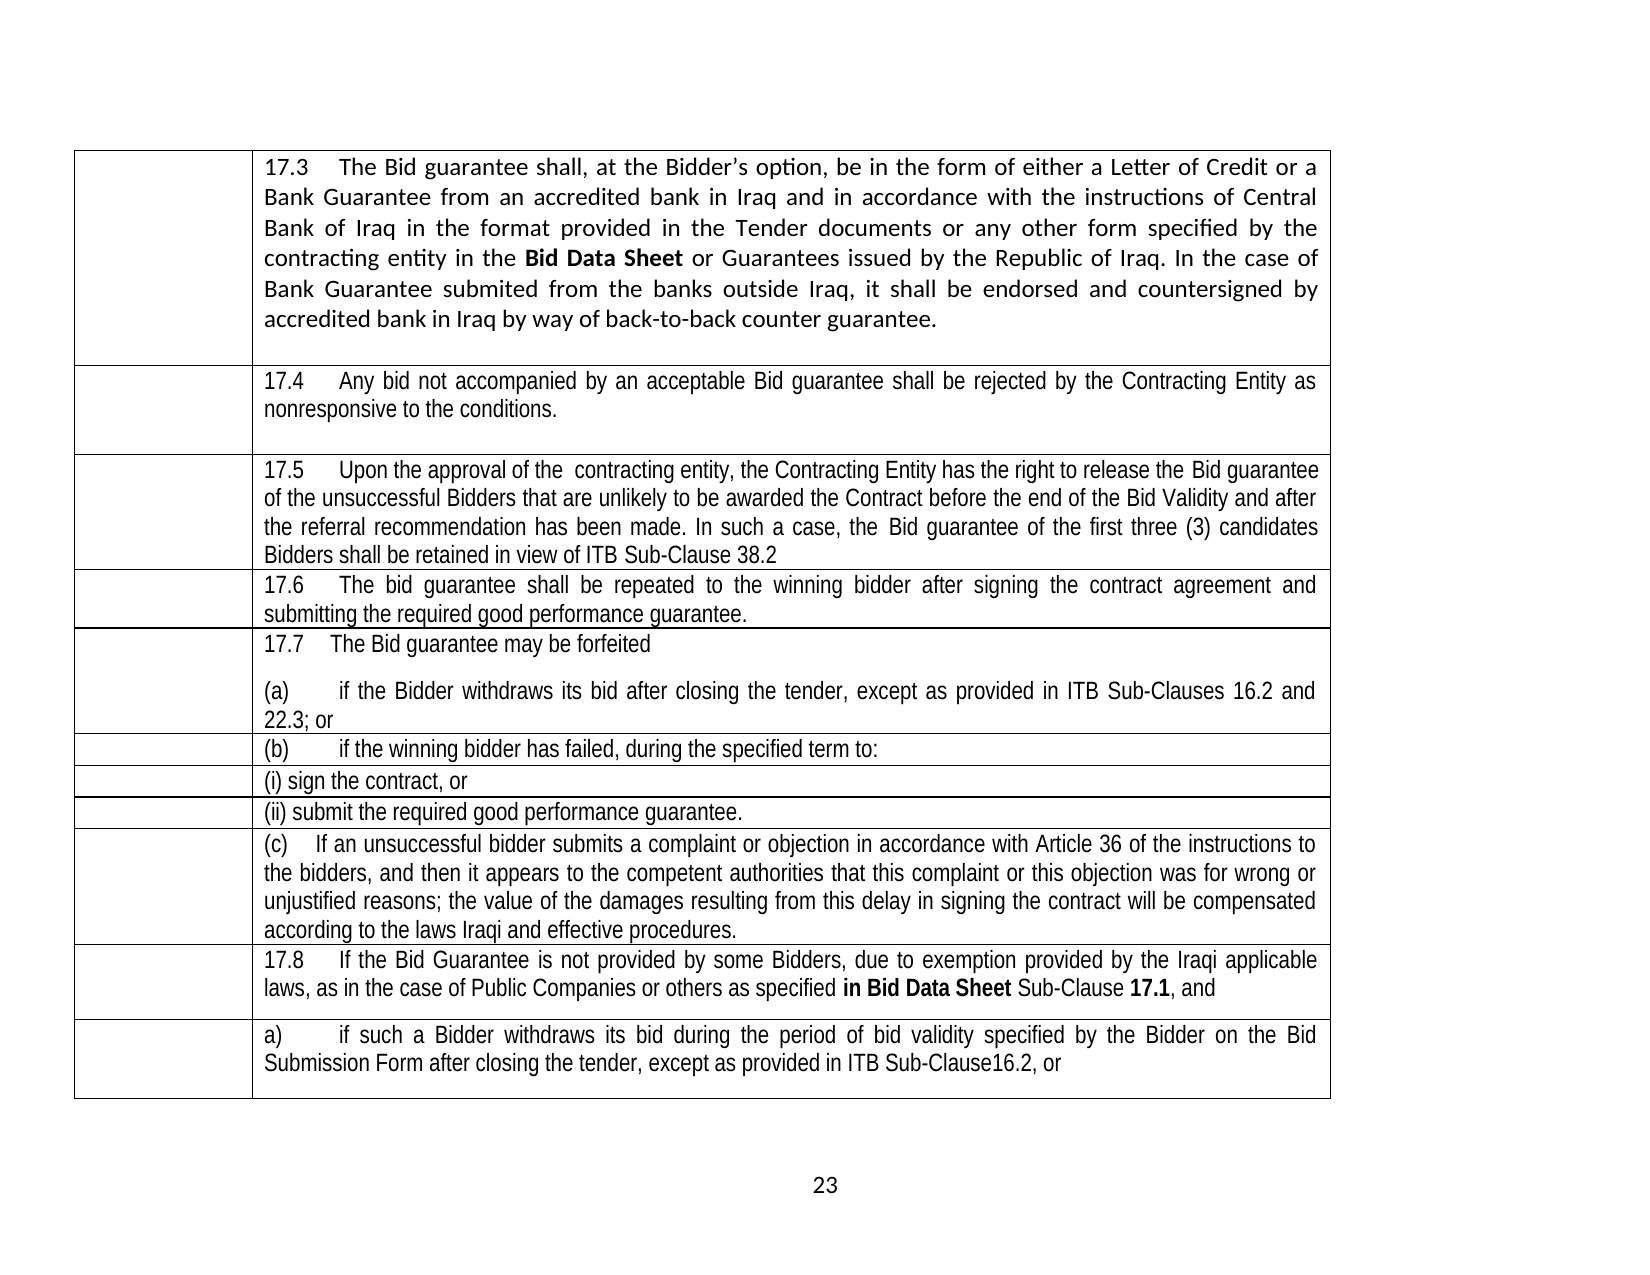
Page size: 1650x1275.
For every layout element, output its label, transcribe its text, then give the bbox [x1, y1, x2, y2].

table_cell 17.4 Any bid not accompanied by an acceptable Bid guarantee shall be rejected by the Contracting Entity as nonresponsive to the conditions. [253, 366, 1330, 453]
table_cell [75, 945, 252, 1018]
table_cell 17.5 Upon the approval of the contracting entity, the Contracting Entity has the right to release the Bid guarantee of the unsuccessful Bidders that are unlikely to be awarded the Contract before the end of the Bid Validity and after the referral recommendation has been made. In such a case, the Bid guarantee of the first three (3) candidates Bidders shall be retained in view of ITB Sub-Clause 38.2 [253, 455, 1330, 569]
table_cell 17.8 If the Bid Guarantee is not provided by some Bidders, due to exemption provided by the Iraqi applicable laws, as in the case of Public Companies or others as specified in Bid Data Sheet Sub-Clause 17.1, and [253, 945, 1330, 1018]
table_cell [75, 455, 252, 569]
table_cell (b) if the winning bidder has failed, during the specified term to: [253, 734, 1330, 765]
table_cell [75, 1020, 252, 1098]
table_cell [75, 734, 252, 765]
table_cell 17.6 The bid guarantee shall be repeated to the winning bidder after signing the contract agreement and submitting the required good performance guarantee. [253, 570, 1330, 627]
table_cell if such a Bidder withdraws its bid during the period of bid validity specified by the Bidder on the Bid Submission Form after closing the tender, except as provided in ITB Sub-Clause16.2, or [253, 1020, 1330, 1098]
table_cell [75, 151, 252, 365]
table_cell 17.7 The Bid guarantee may be forfeited (a) if the Bidder withdraws its bid after closing the tender, except as provided in ITB Sub-Clauses 16.2 and 22.3; or [253, 629, 1330, 733]
table_cell [75, 570, 252, 627]
table_cell [75, 766, 252, 796]
table_cell 17.3 The Bid guarantee shall, at the Bidder’s option, be in the form of either a Letter of Credit or a Bank Guarantee from an accredited bank in Iraq and in accordance with the instructions of Central Bank of Iraq in the format provided in the Tender documents or any other form specified by the contracting entity in the Bid Data Sheet or Guarantees issued by the Republic of Iraq. In the case of Bank Guarantee submited from the banks outside Iraq, it shall be endorsed and countersigned by accredited bank in Iraq by way of back-to-back counter guarantee. [253, 151, 1330, 365]
table_cell [75, 629, 252, 733]
table_cell (ii) submit the required good performance guarantee. [253, 798, 1330, 828]
table_cell (c) If an unsuccessful bidder submits a complaint or objection in accordance with Article 36 of the instructions to the bidders, and then it appears to the competent authorities that this complaint or this objection was for wrong or unjustified reasons; the value of the damages resulting from this delay in signing the contract will be compensated according to the laws Iraqi and effective procedures. [253, 829, 1330, 943]
table_cell [75, 829, 252, 943]
table_cell [75, 798, 252, 828]
table_cell (i) sign the contract, or [253, 766, 1330, 796]
table_cell [75, 366, 252, 453]
